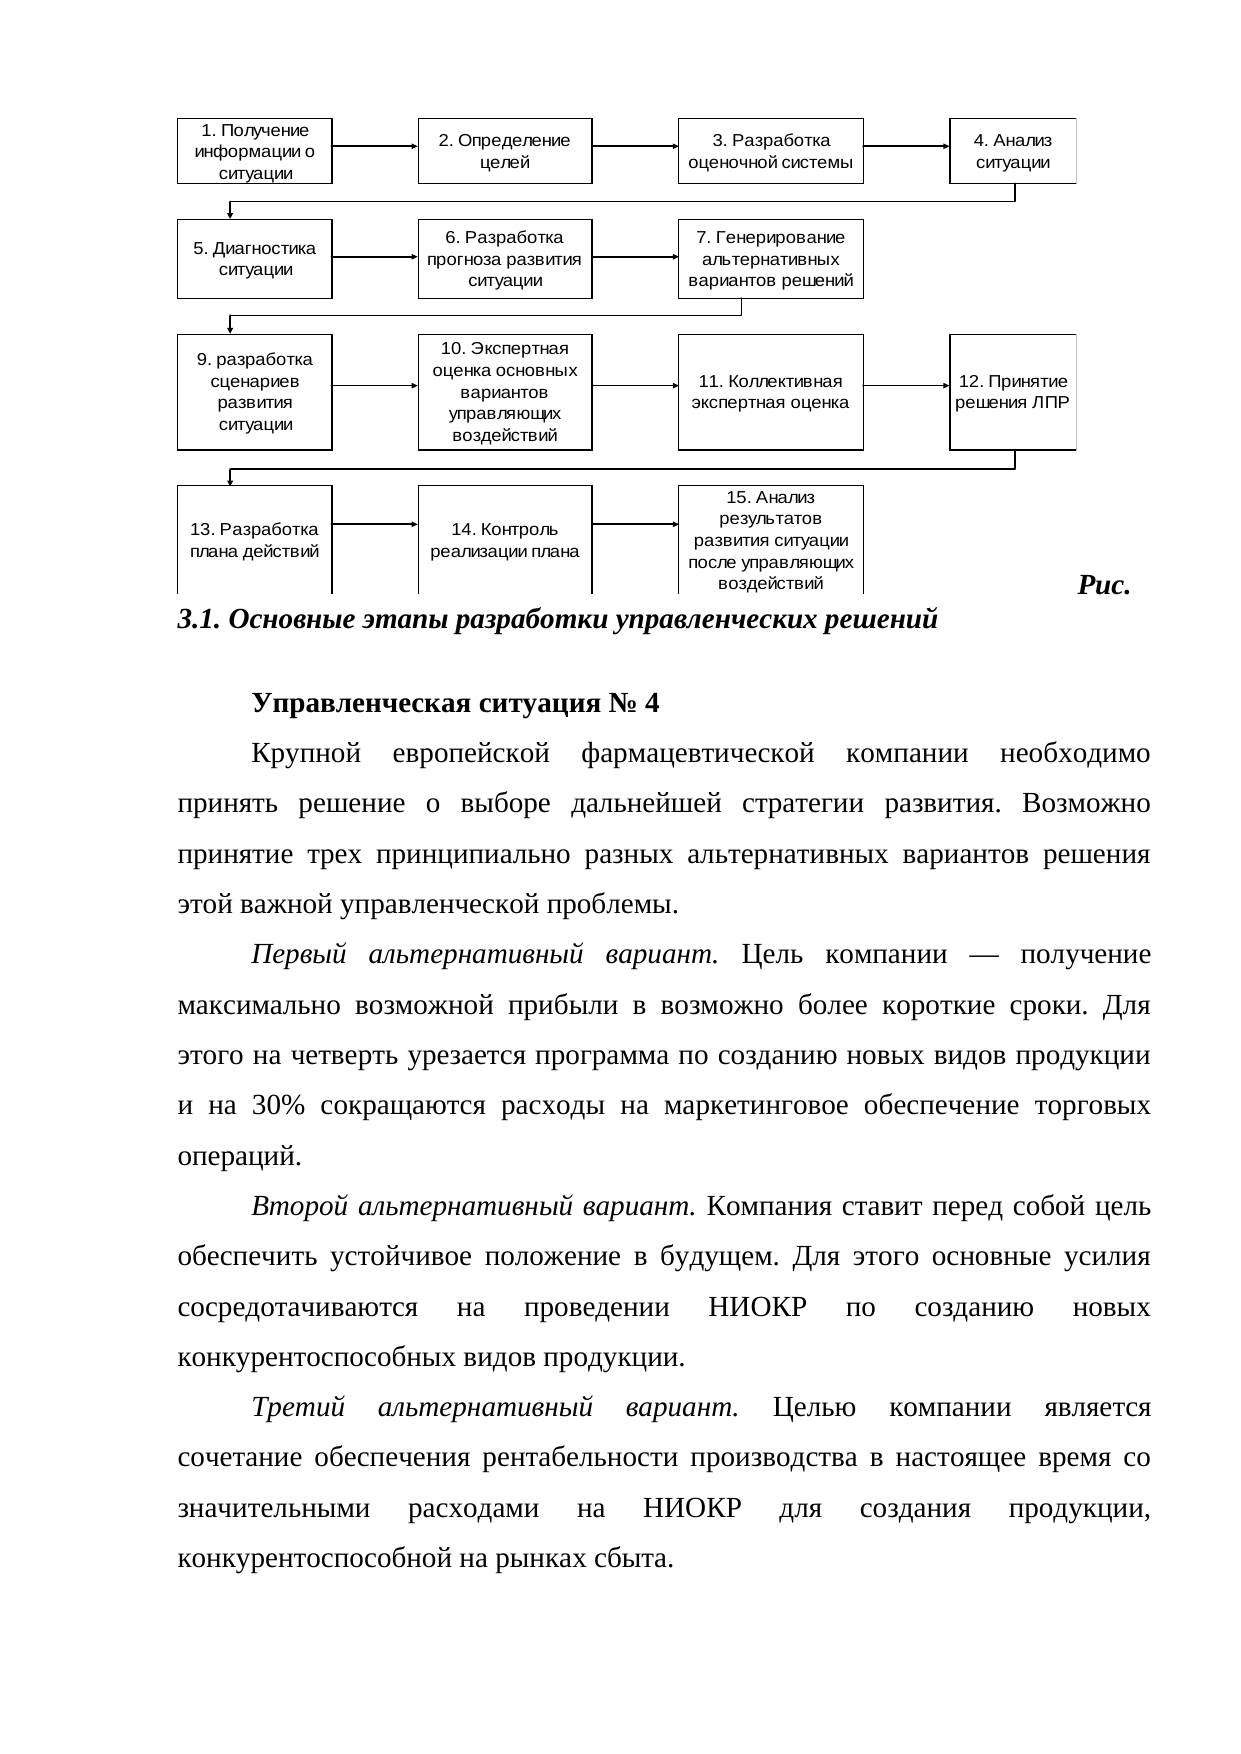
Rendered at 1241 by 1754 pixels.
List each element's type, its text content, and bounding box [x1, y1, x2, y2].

text Крупной европейской фармацевтической компании необходимо принять решение о выборе дальнейшей стратегии развития. Возможно принятие трех принципиально разных альтернативных вариантов решения этой важной управленческой проблемы. [177, 735, 1152, 920]
text Второй альтернативный вариант. Компания ставит перед собой цель обеспечить устойчивое положение в будущем. Для этого основные усилия сосредотачиваются на проведении НИОКР по созданию новых конкурентоспособных видов продукции. [177, 1188, 1152, 1372]
text Третий альтернативный вариант. Целью компании является сочетание обеспечения рентабельности производства в настоящее время со значительными расходами на НИОКР для создания продукции, конкурентоспособной на рынках сбыта. [177, 1389, 1152, 1574]
text Первый альтернативный вариант. Цель компании — получение максимально возможной прибыли в возможно более короткие сроки. Для этого на четверть урезается программа по созданию новых видов продукции и на 30% сокращаются расходы на маркетинговое обеспечение торговых операций. [177, 936, 1152, 1171]
text Управленческая ситуация № 4 [177, 685, 1152, 718]
